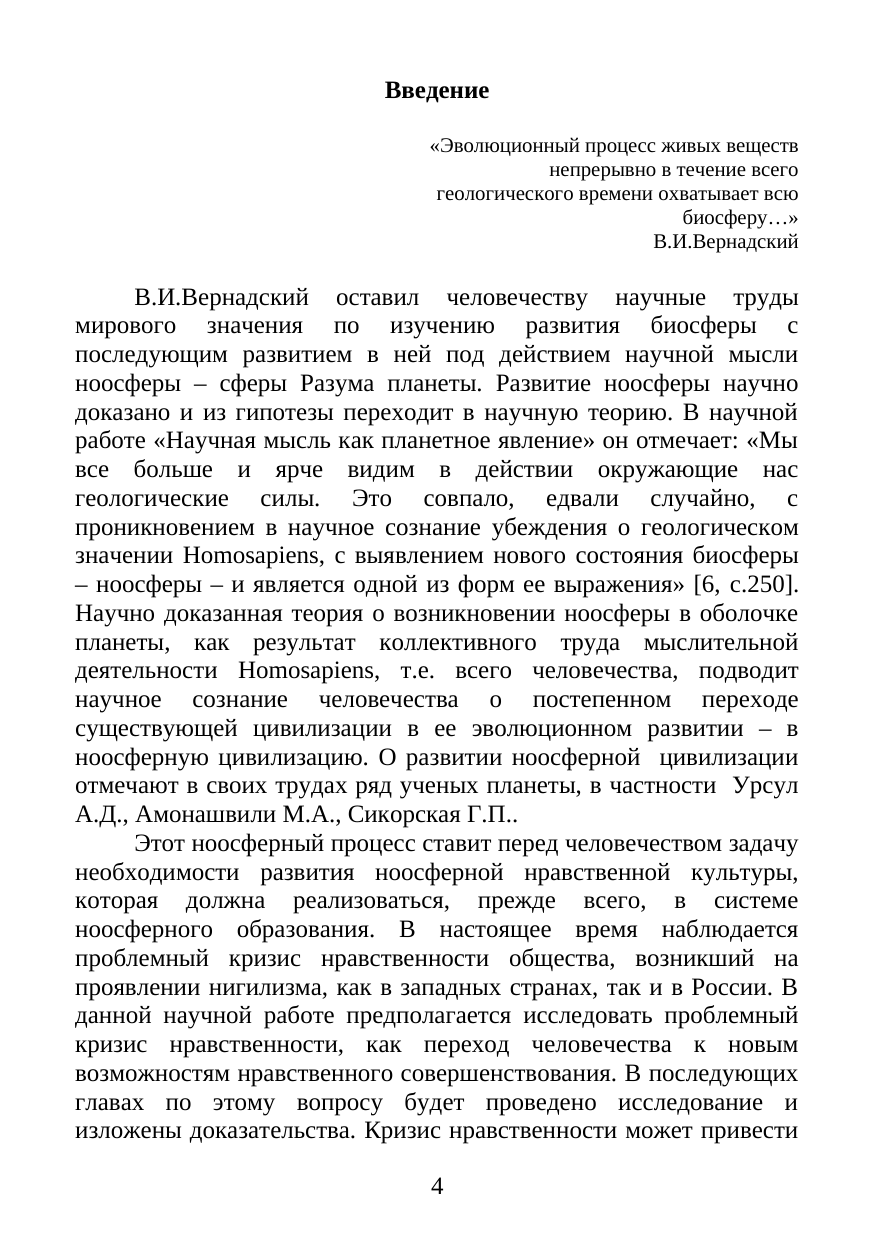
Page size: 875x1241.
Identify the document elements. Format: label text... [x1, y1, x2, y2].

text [75, 828, 799, 1144]
text В.И.Вернадский [415, 229, 798, 253]
text «Эволюционный процесс живых веществ непрерывно в течение всего геологического времени охватывает всю биосферу…» [415, 132, 798, 229]
text В.И.Вернадский оставил человечеству научные труды мирового значения по изучению развития биосферы с последующим развитием в ней под действием научной мысли ноосферы – сферы Разума планеты. Развитие ноосферы научно доказано и из гипотезы переходит в научную теорию. В научной работе «Научная мысль как планетное явление» он отмечает: «Мы все больше и ярче видим в действии окружающие нас геологические силы. Это совпало, едвали случайно, с проникновением в научное сознание убеждения о геологическом значении Homosapiens, с выявлением нового состояния биосферы – ноосферы – и является одной из форм ее выражения» [6, c.250]. Научно доказанная теория о возникновении ноосферы в оболочке планеты, как результат коллективного труда мыслительной деятельности Homosapiens, т.е. всего человечества, подводит научное сознание человечества о постепенном переходе существующей цивилизации в ее эволюционном развитии – в ноосферную цивилизацию. О развитии ноосферной цивилизации отмечают в своих трудах ряд ученых планеты, в частности Урсул А.Д., Амонашвили М.А., Сикорская Г.П.. [75, 282, 799, 828]
text Введение [75, 75, 799, 104]
